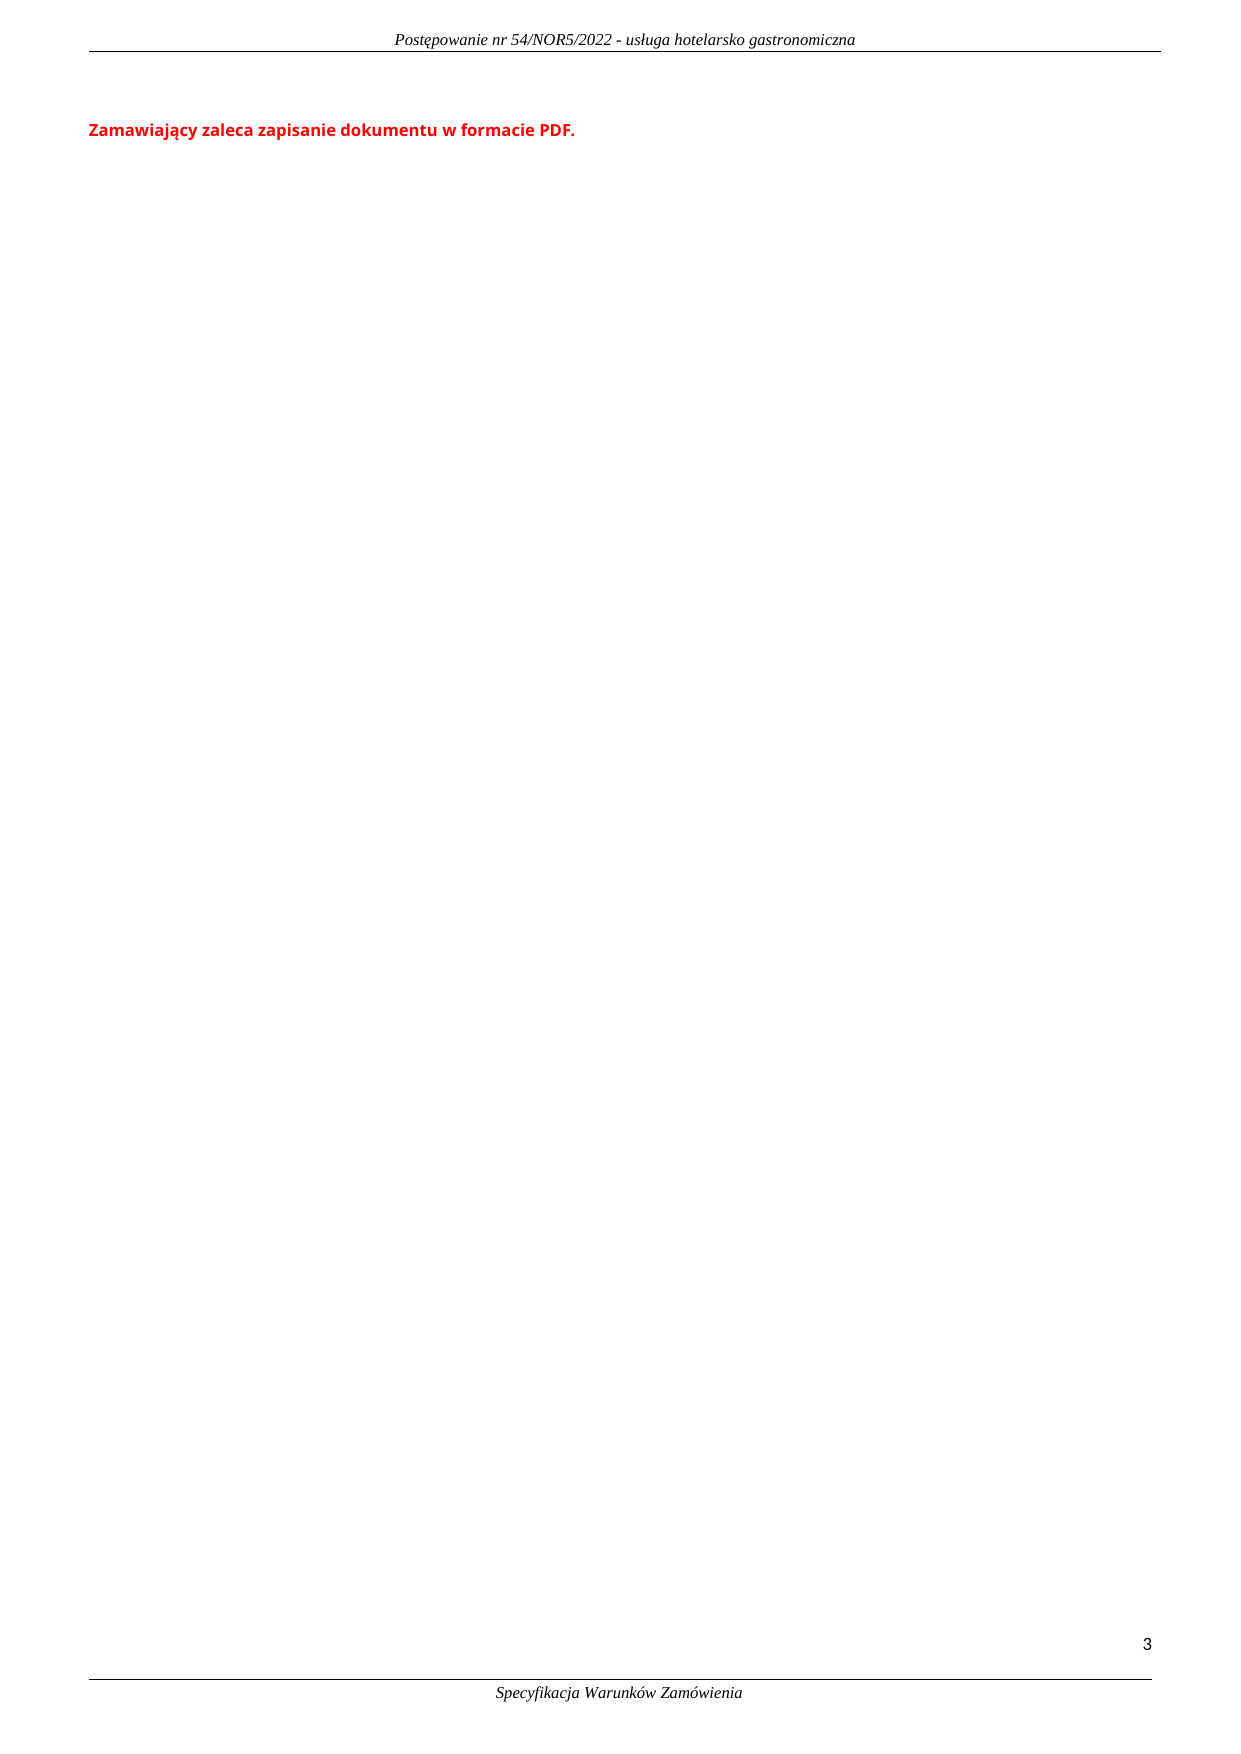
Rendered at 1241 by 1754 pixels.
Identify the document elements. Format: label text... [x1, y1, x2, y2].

text Zamawiający zaleca zapisanie dokumentu w formacie PDF. [89, 118, 1152, 141]
